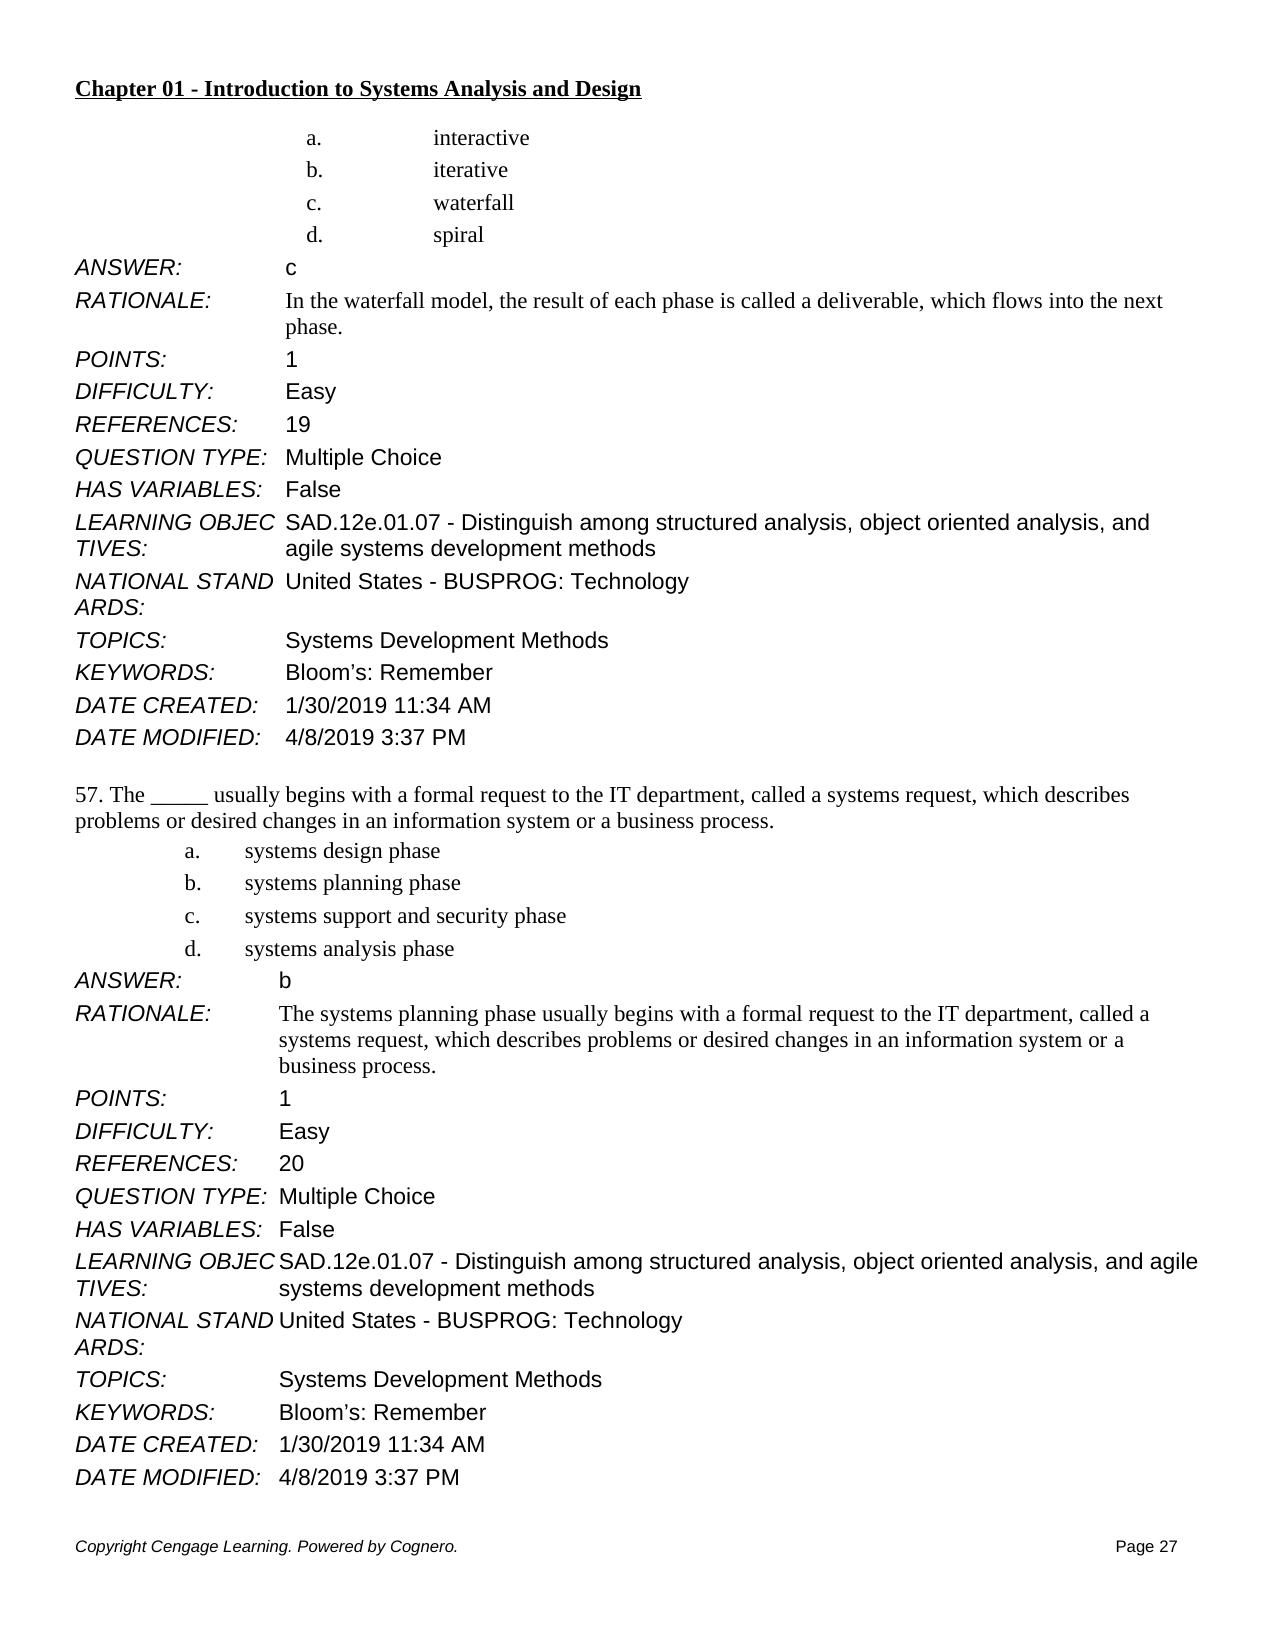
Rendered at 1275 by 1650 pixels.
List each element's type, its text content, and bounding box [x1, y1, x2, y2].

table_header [75, 121, 1200, 754]
table_header 57. The _____ usually begins with a formal request to the IT department, called a systems request, which describes problems or desired changes in an information system or a business process. [75, 781, 1200, 1493]
